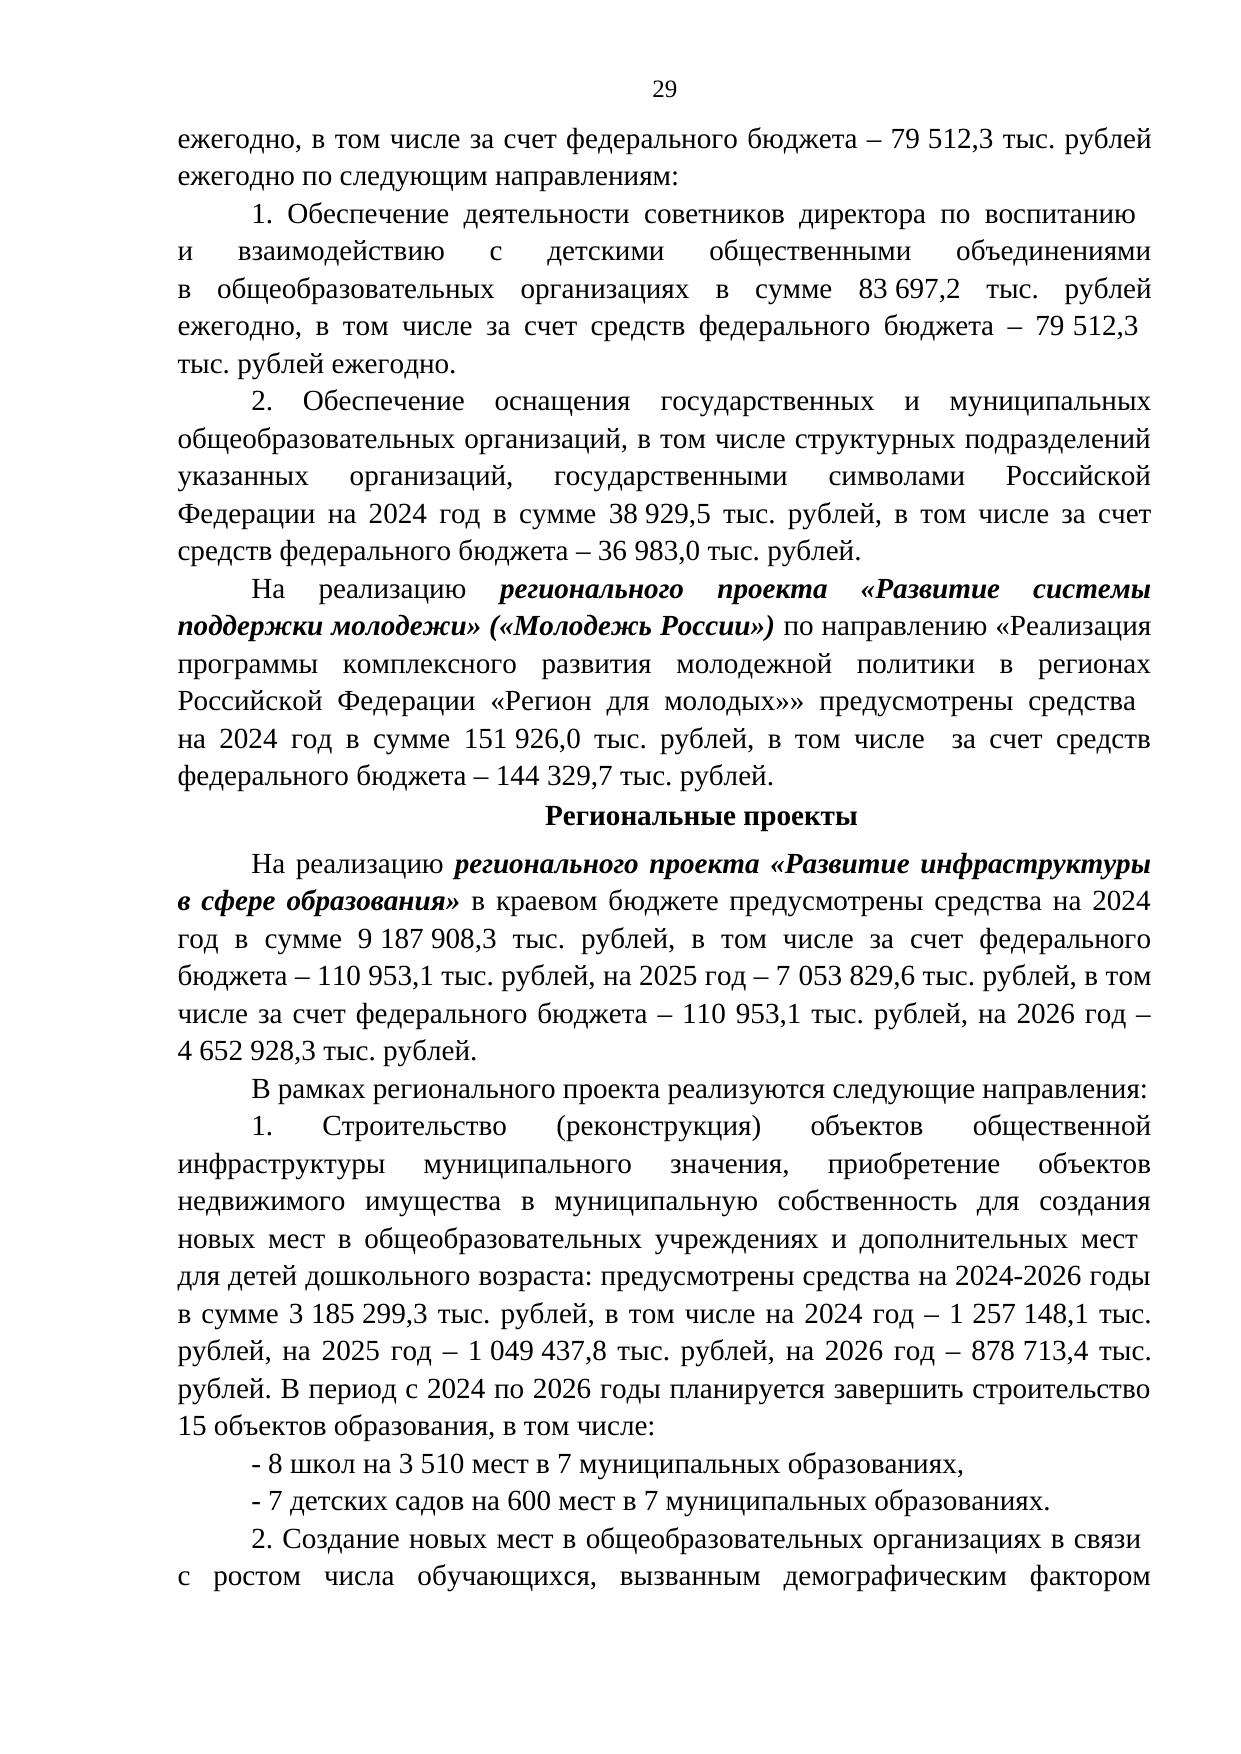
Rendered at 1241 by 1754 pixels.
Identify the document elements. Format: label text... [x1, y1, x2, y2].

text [177, 1518, 1152, 1593]
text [177, 118, 1152, 193]
text - 7 детских садов на 600 мест в 7 муниципальных образованиях. [177, 1481, 1152, 1518]
text На реализацию регионального проекта «Развитие инфраструктуры в сфере образования» в краевом бюджете предусмотрены средства на 2024 год в сумме 9 187 908,3 тыс. рублей, в том числе за счет федерального бюджета – 110 953,1 тыс. рублей, на 2025 год – 7 053 829,6 тыс. рублей, в том числе за счет федерального бюджета – 110 953,1 тыс. рублей, на 2026 год – 4 652 928,3 тыс. рублей. [177, 843, 1152, 1068]
text На реализацию регионального проекта «Развитие системы поддержки молодежи» («Молодежь России») по направлению «Реализация программы комплексного развития молодежной политики в регионах Российской Федерации «Регион для молодых»» предусмотрены средства на 2024 год в сумме 151 926,0 тыс. рублей, в том числе за счет средств федерального бюджета – 144 329,7 тыс. рублей. [177, 568, 1152, 793]
text 1. Строительство (реконструкция) объектов общественной инфраструктуры муниципального значения, приобретение объектов недвижимого имущества в муниципальную собственность для создания новых мест в общеобразовательных учреждениях и дополнительных мест для детей дошкольного возраста: предусмотрены средства на 2024-2026 годы в сумме 3 185 299,3 тыс. рублей, в том числе на 2024 год – 1 257 148,1 тыс. рублей, на 2025 год – 1 049 437,8 тыс. рублей, на 2026 год – 878 713,4 тыс. рублей. В период с 2024 по 2026 годы планируется завершить строительство 15 объектов образования, в том числе: [177, 1106, 1152, 1443]
text - 8 школ на 3 510 мест в 7 муниципальных образованиях, [177, 1443, 1152, 1481]
text 2. Обеспечение оснащения государственных и муниципальных общеобразовательных организаций, в том числе структурных подразделений указанных организаций, государственными символами Российской Федерации на 2024 год в сумме 38 929,5 тыс. рублей, в том числе за счет средств федерального бюджета – 36 983,0 тыс. рублей. [177, 381, 1152, 568]
text 1. Обеспечение деятельности советников директора по воспитанию и взаимодействию с детскими общественными объединениями в общеобразовательных организациях в сумме 83 697,2 тыс. рублей ежегодно, в том числе за счет средств федерального бюджета – 79 512,3 тыс. рублей ежегодно. [177, 193, 1152, 381]
text Региональные проекты [177, 806, 1152, 831]
text В рамках регионального проекта реализуются следующие направления: [177, 1068, 1152, 1106]
